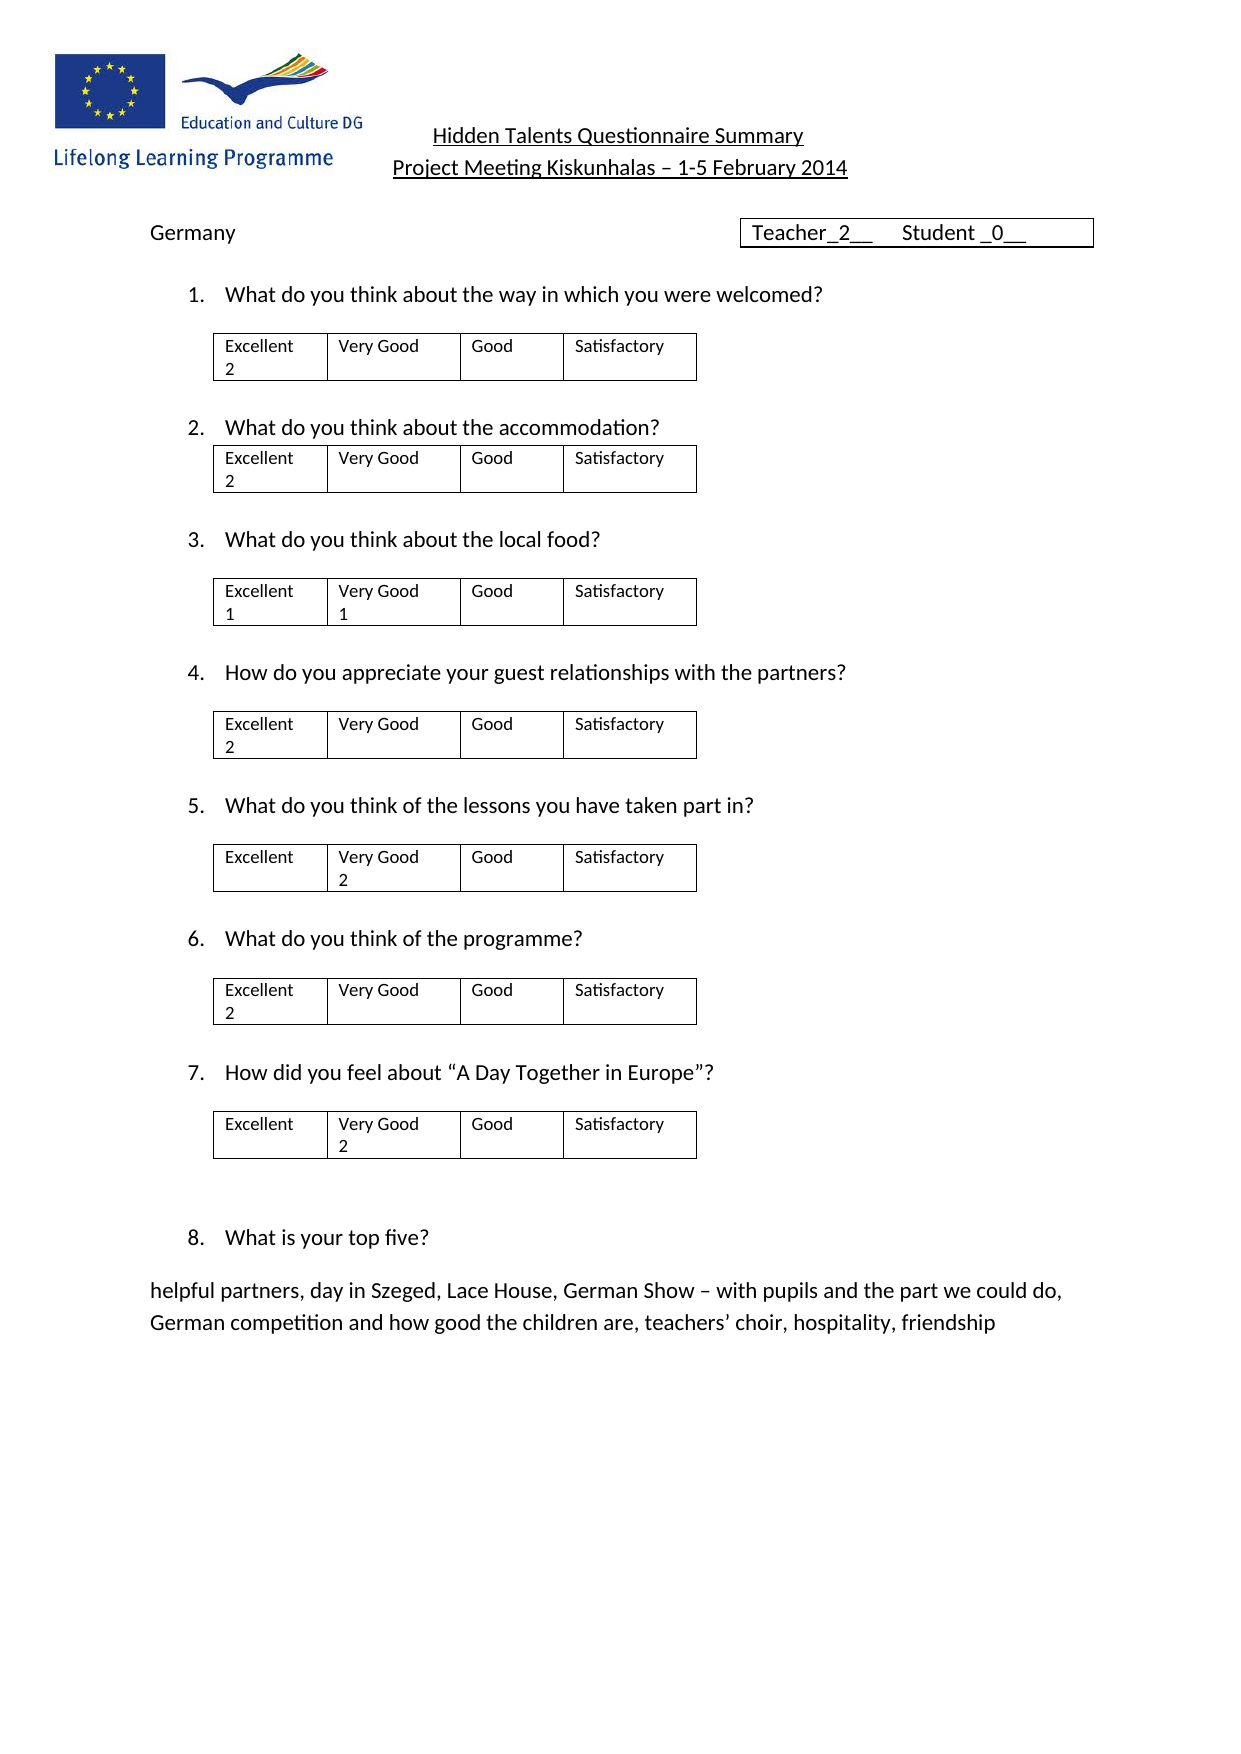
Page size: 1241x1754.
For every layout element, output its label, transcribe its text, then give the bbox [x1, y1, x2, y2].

table_header Satisfactory [564, 446, 696, 492]
table_header Germany [139, 218, 740, 246]
table_header Very Good [328, 446, 460, 492]
list What do you think of the programme? [187, 924, 1090, 952]
table_header Good [461, 334, 563, 379]
list What do you think about the accommodation? [187, 413, 1090, 441]
table_header Satisfactory [564, 712, 696, 758]
list What do you think about the local food? [187, 525, 1090, 553]
table_header Excellent [214, 1112, 327, 1157]
list What is your top five? [187, 1223, 1090, 1251]
table_header Excellent [214, 845, 327, 891]
table_header Good [461, 712, 563, 758]
table_header Excellent 2 [214, 979, 327, 1024]
table_header Good [461, 579, 563, 625]
table_header Very Good 2 [328, 1112, 460, 1157]
text Project Meeting Kiskunhalas – 1-5 February 2014 [150, 153, 1090, 181]
table_header Satisfactory [564, 979, 696, 1024]
text Hidden Talents Questionnaire Summary [364, 121, 1090, 149]
table_header Satisfactory [564, 579, 696, 625]
table_header Satisfactory [564, 845, 696, 891]
table_header Very Good 2 [328, 845, 460, 891]
table_header Satisfactory [564, 334, 696, 379]
table_header Excellent 2 [214, 446, 327, 492]
table_header Excellent 1 [214, 579, 327, 625]
table_header Very Good [328, 979, 460, 1024]
list How did you feel about “A Day Together in Europe”? [187, 1058, 1090, 1086]
table_header Good [461, 446, 563, 492]
list What do you think of the lessons you have taken part in? [187, 791, 1090, 819]
list What do you think about the way in which you were welcomed? [187, 280, 1090, 308]
table_header Very Good 1 [328, 579, 460, 625]
text helpful partners, day in Szeged, Lace House, German Show – with pupils and the part we could do, German competition and how good the children are, teachers’ choir, hospitality, friendship [150, 1276, 1090, 1336]
table_header Good [461, 845, 563, 891]
table_header Excellent 2 [214, 334, 327, 379]
table_header Very Good [328, 712, 460, 758]
picture [49, 48, 364, 177]
table_header Very Good [328, 334, 460, 379]
table_header Good [461, 979, 563, 1024]
list How do you appreciate your guest relationships with the partners? [187, 658, 1090, 686]
table_header Good [461, 1112, 563, 1157]
table_header Satisfactory [564, 1112, 696, 1157]
table_header Excellent 2 [214, 712, 327, 758]
table_header Teacher _2__ Student _0__ [741, 219, 1093, 246]
